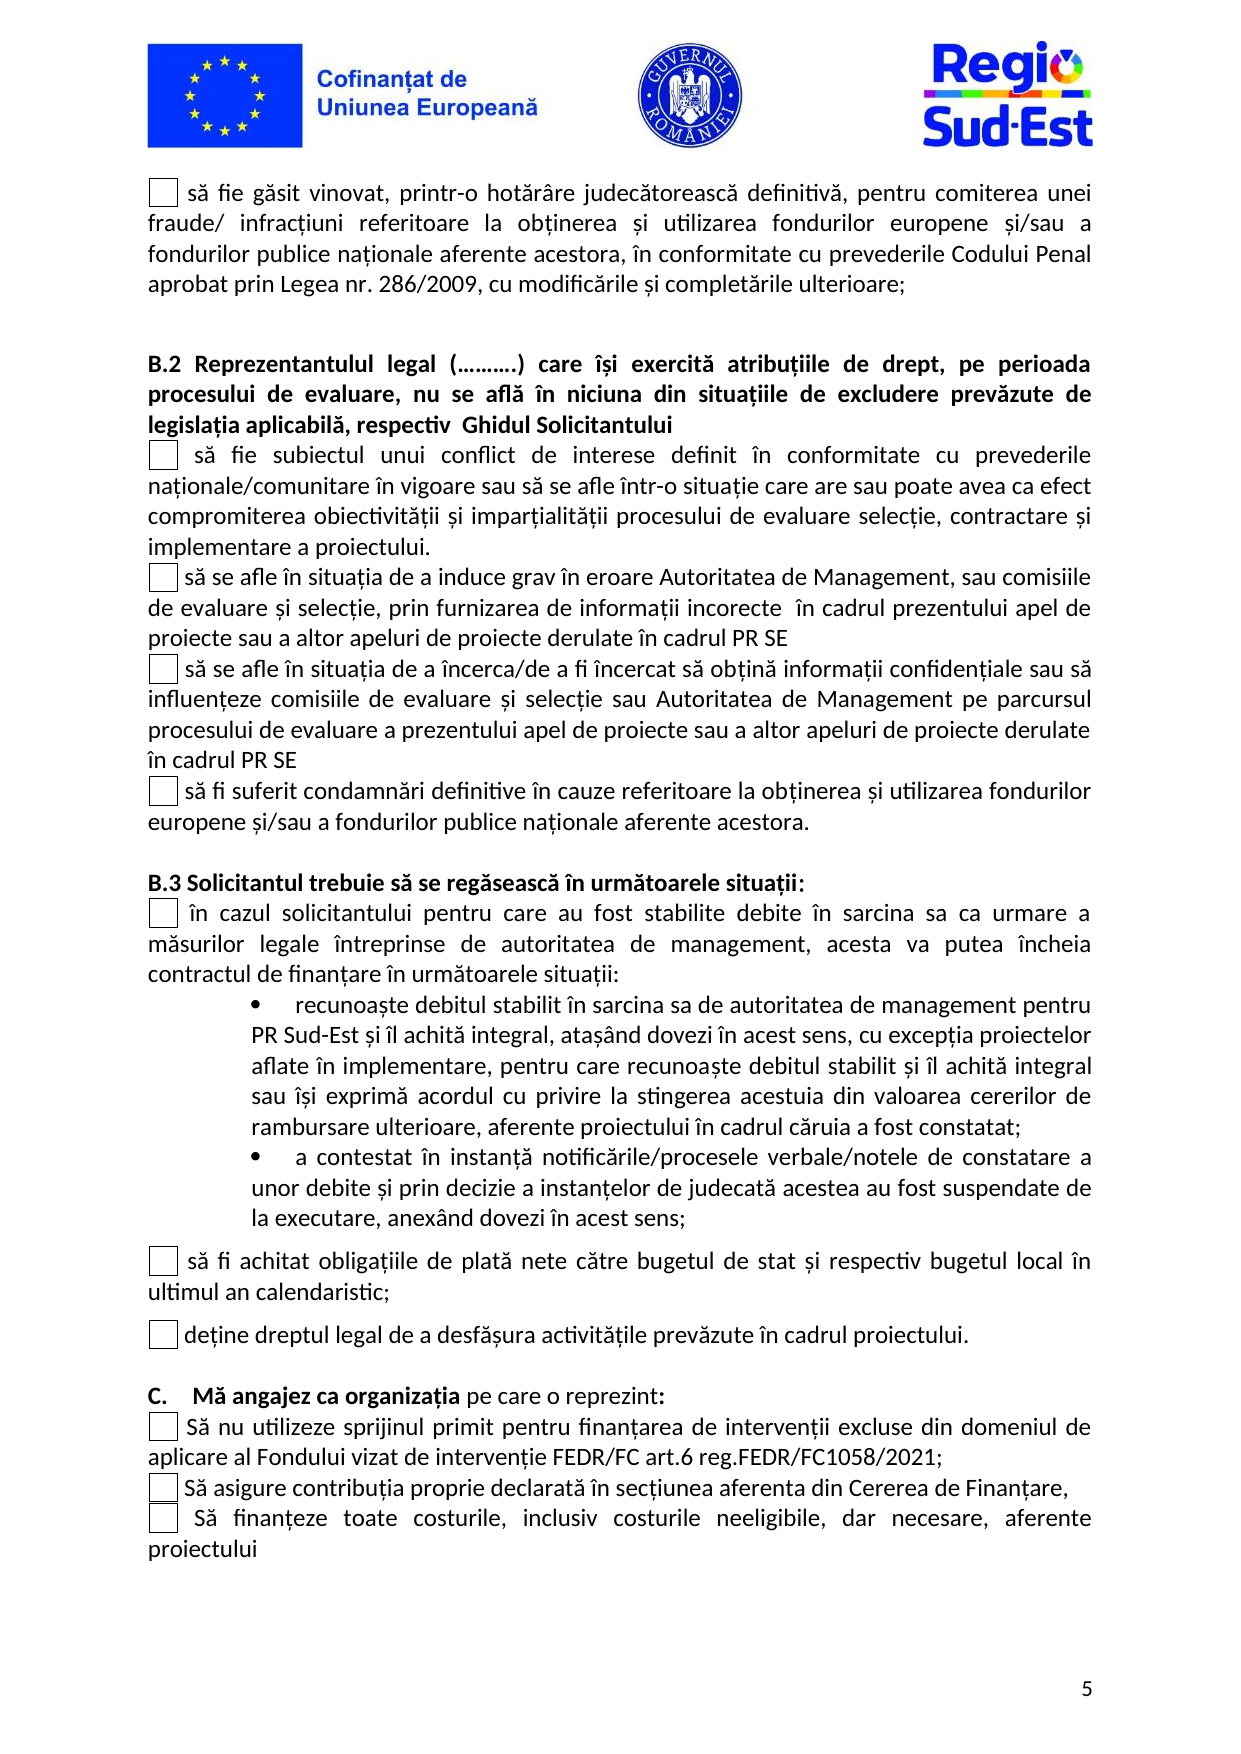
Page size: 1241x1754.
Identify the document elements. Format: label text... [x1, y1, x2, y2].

list să fi achitat obligaţiile de plată nete către bugetul de stat și respectiv bugetul local în ultimul an calendaristic; [148, 1246, 1093, 1307]
list Să nu utilizeze sprijinul primit pentru finanțarea de intervenții excluse din domeniul de aplicare al Fondului vizat de intervenție FEDR/FC art.6 reg.FEDR/FC1058/2021; [148, 1411, 1093, 1472]
list să fie subiectul unui conflict de interese definit în conformitate cu prevederile naţionale/comunitare în vigoare sau să se afle într-o situaţie care are sau poate avea ca efect compromiterea obiectivității și imparțialității procesului de evaluare selecție, contractare și implementare a proiectului. [148, 439, 1093, 562]
list Să asigure contribuţia proprie declarată în secţiunea aferenta din Cererea de Finanțare, [148, 1472, 1093, 1502]
list B.2 Reprezentantulul legal (……….) care își exercită atribuțiile de drept, pe perioada procesului de evaluare, nu se află în niciuna din situațiile de excludere prevăzute de legislația aplicabilă, respectiv Ghidul Solicitantului [148, 348, 1093, 439]
list Mă angajez ca organizația pe care o reprezint: [148, 1380, 1093, 1411]
text să fie găsit vinovat, printr-o hotărâre judecătorească definitivă, pentru comiterea unei fraude/ infracțiuni referitoare la obţinerea şi utilizarea fondurilor europene şi/sau a fondurilor publice naţionale aferente acestora, în conformitate cu prevederile Codului Penal aprobat prin Legea nr. 286/2009, cu modificările și completările ulterioare; [148, 177, 1093, 299]
list să se afle în situația de a induce grav în eroare Autoritatea de Management, sau comisiile de evaluare şi selecţie, prin furnizarea de informaţii incorecte în cadrul prezentului apel de proiecte sau a altor apeluri de proiecte derulate în cadrul PR SE [148, 562, 1093, 653]
list Să finanţeze toate costurile, inclusiv costurile neeligibile, dar necesare, aferente proiectului [148, 1502, 1093, 1563]
picture [147, 41, 1093, 149]
list în cazul solicitantului pentru care au fost stabilite debite în sarcina sa ca urmare a măsurilor legale întreprinse de autoritatea de management, acesta va putea încheia contractul de finanţare în următoarele situaţii: [148, 897, 1093, 989]
list B.3 Solicitantul trebuie să se regăsească în următoarele situații [148, 867, 1093, 897]
list să se afle în situația de a încerca/de a fi încercat să obţină informaţii confidenţiale sau să influenţeze comisiile de evaluare şi selecţie sau Autoritatea de Management pe parcursul procesului de evaluare a prezentului apel de proiecte sau a altor apeluri de proiecte derulate în cadrul PR SE [148, 653, 1093, 775]
list să fi suferit condamnări definitive în cauze referitoare la obţinerea şi utilizarea fondurilor europene şi/sau a fondurilor publice naţionale aferente acestora. [148, 775, 1093, 836]
list recunoaşte debitul stabilit în sarcina sa de autoritatea de management pentru PR Sud-Est şi îl achită integral, ataşând dovezi în acest sens, cu excepția proiectelor aflate în implementare, pentru care recunoaşte debitul stabilit şi îl achită integral sau îşi exprimă acordul cu privire la stingerea acestuia din valoarea cererilor de rambursare ulterioare, aferente proiectului în cadrul căruia a fost constatat; [251, 989, 1093, 1141]
list a contestat în instanţă notificările/procesele verbale/notele de constatare a unor debite și prin decizie a instanțelor de judecată acestea au fost suspendate de la executare, anexând dovezi în acest sens; [251, 1141, 1093, 1233]
list deține dreptul legal de a desfășura activitățile prevăzute în cadrul proiectului. [148, 1319, 1093, 1349]
